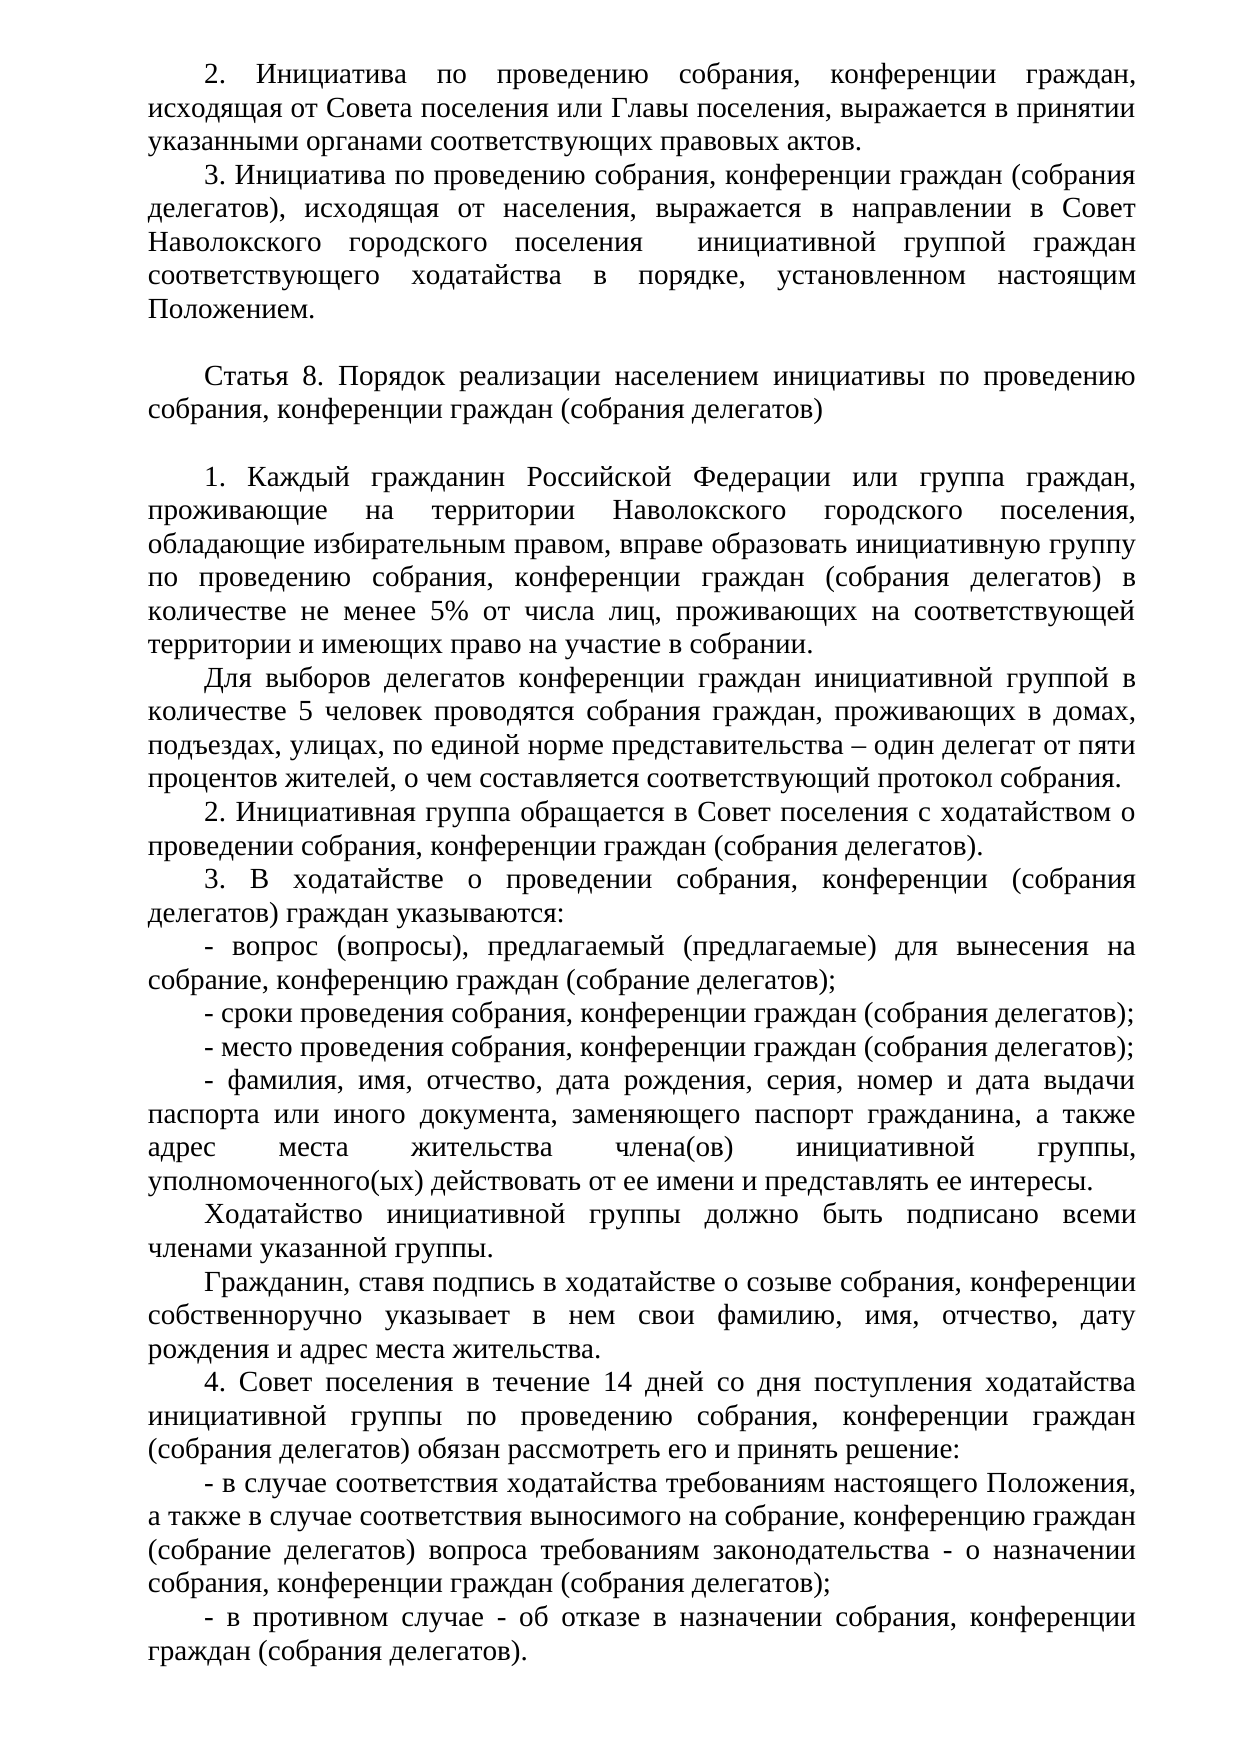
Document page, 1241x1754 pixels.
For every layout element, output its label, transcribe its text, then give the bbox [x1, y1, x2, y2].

text - в случае соответствия ходатайства требованиям настоящего Положения, а также в случае соответствия выносимого на собрание, конференцию граждан (собрание делегатов) вопроса требованиям законодательства - о назначении собрания, конференции граждан (собрания делегатов); [148, 1465, 1137, 1599]
text - вопрос (вопросы), предлагаемый (предлагаемые) для вынесения на собрание, конференцию граждан (собрание делегатов); [148, 928, 1137, 995]
text 3. В ходатайстве о проведении собрания, конференции (собрания делегатов) граждан указываются: [148, 861, 1137, 928]
text Гражданин, ставя подпись в ходатайстве о созыве собрания, конференции собственноручно указывает в нем свои фамилию, имя, отчество, дату рождения и адрес места жительства. [148, 1264, 1137, 1364]
text 2. Инициативная группа обращается в Совет поселения с ходатайством о проведении собрания, конференции граждан (собрания делегатов). [148, 794, 1137, 861]
text Статья 8. Порядок реализации населением инициативы по проведению собрания, конференции граждан (собрания делегатов) [148, 358, 1137, 425]
text Ходатайство инициативной группы должно быть подписано всеми членами указанной группы. [148, 1197, 1137, 1264]
text - сроки проведения собрания, конференции граждан (собрания делегатов); [148, 995, 1137, 1029]
text 4. Совет поселения в течение 14 дней со дня поступления ходатайства инициативной группы по проведению собрания, конференции граждан (собрания делегатов) обязан рассмотреть его и принять решение: [148, 1364, 1137, 1465]
text Для выборов делегатов конференции граждан инициативной группой в количестве 5 человек проводятся собрания граждан, проживающих в домах, подъездах, улицах, по единой норме представительства – один делегат от пяти процентов жителей, о чем составляется соответствующий протокол собрания. [148, 660, 1137, 794]
text - в противном случае - об отказе в назначении собрания, конференции граждан (собрания делегатов). [148, 1599, 1137, 1666]
text 3. Инициатива по проведению собрания, конференции граждан (собрания делегатов), исходящая от населения, выражается в направлении в Совет Наволокского городского поселения инициативной группой граждан соответствующего ходатайства в порядке, установленном настоящим Положением. [148, 157, 1137, 324]
text 2. Инициатива по проведению собрания, конференции граждан, исходящая от Совета поселения или Главы поселения, выражается в принятии указанными органами соответствующих правовых актов. [148, 56, 1137, 157]
text - место проведения собрания, конференции граждан (собрания делегатов); [148, 1029, 1137, 1062]
text 1. Каждый гражданин Российской Федерации или группа граждан, проживающие на территории Наволокского городского поселения, обладающие избирательным правом, вправе образовать инициативную группу по проведению собрания, конференции граждан (собрания делегатов) в количестве не менее 5% от числа лиц, проживающих на соответствующей территории и имеющих право на участие в собрании. [148, 459, 1137, 660]
text - фамилия, имя, отчество, дата рождения, серия, номер и дата выдачи паспорта или иного документа, заменяющего паспорт гражданина, а также адрес места жительства члена(ов) инициативной группы, уполномоченного(ых) действовать от ее имени и представлять ее интересы. [148, 1062, 1137, 1197]
